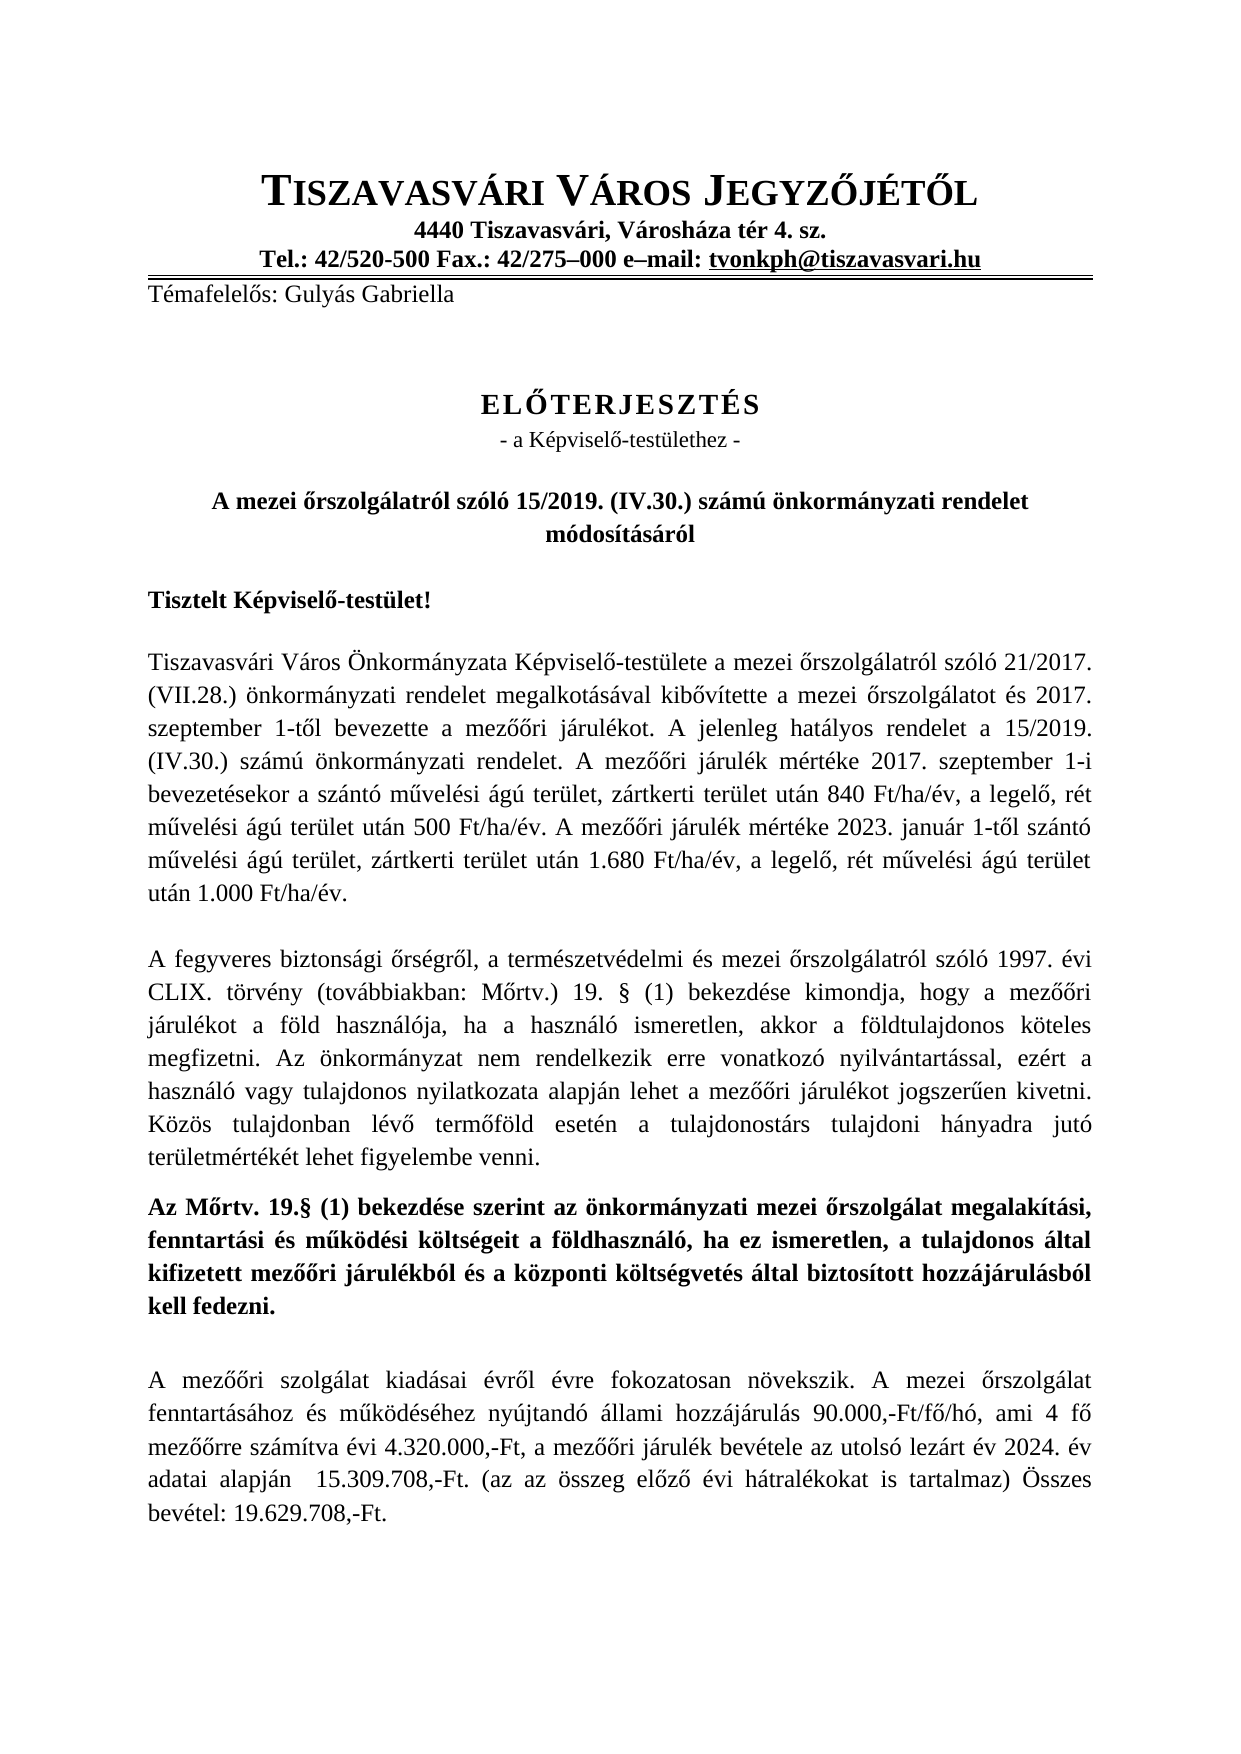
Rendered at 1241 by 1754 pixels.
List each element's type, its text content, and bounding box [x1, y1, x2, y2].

text Témafelelős: Gulyás Gabriella [148, 280, 1093, 308]
text A mezei őrszolgálatról szóló 15/2019. (IV.30.) számú önkormányzati rendelet módosításáról [148, 486, 1093, 548]
text Tiszavasvári Város Önkormányzata Képviselő-testülete a mezei őrszolgálatról szóló 21/2017. (VII.28.) önkormányzati rendelet megalkotásával kibővítette a mezei őrszolgálatot és 2017. szeptember 1-től bevezette a mezőőri járulékot. A jelenleg hatályos rendelet a 15/2019. (IV.30.) számú önkormányzati rendelet. A mezőőri járulék mértéke 2017. szeptember 1-i bevezetésekor a szántó művelési ágú terület, zártkerti terület után 840 Ft/ha/év, a legelő, rét művelési ágú terület után 500 Ft/ha/év. A mezőőri járulék mértéke 2023. január 1-től szántó művelési ágú terület, zártkerti terület után 1.680 Ft/ha/év, a legelő, rét művelési ágú terület után 1.000 Ft/ha/év. [148, 647, 1093, 907]
text A mezőőri szolgálat kiadásai évről évre fokozatosan növekszik. A mezei őrszolgálat fenntartásához és működéséhez nyújtandó állami hozzájárulás 90.000,-Ft/fő/hó, ami 4 fő mezőőrre számítva évi 4.320.000,-Ft, a mezőőri járulék bevétele az utolsó lezárt év 2024. év adatai alapján 15.309.708,-Ft. (az az összeg előző évi hátralékokat is tartalmaz) Összes bevétel: 19.629.708,-Ft. [148, 1366, 1093, 1526]
text - a Képviselő-testülethez - [148, 426, 1093, 452]
text 4440 Tiszavasvári, Városháza tér 4. sz. [148, 215, 1093, 244]
text ELŐTERJESZTÉS [148, 387, 1093, 421]
text Tiszavasvári Város Jegyzőjétől [148, 162, 1093, 215]
text Tel.: 42/520-500 Fax.: 42/275–000 e–mail: tvonkph@tiszavasvari.hu [148, 244, 1093, 275]
text A fegyveres biztonsági őrségről, a természetvédelmi és mezei őrszolgálatról szóló 1997. évi CLIX. törvény (továbbiakban: Mőrtv.) 19. § (1) bekezdése kimondja, hogy a mezőőri járulékot a föld használója, ha a használó ismeretlen, akkor a földtulajdonos köteles megfizetni. Az önkormányzat nem rendelkezik erre vonatkozó nyilvántartással, ezért a használó vagy tulajdonos nyilatkozata alapján lehet a mezőőri járulékot jogszerűen kivetni. Közös tulajdonban lévő termőföld esetén a tulajdonostárs tulajdoni hányadra jutó területmértékét lehet figyelembe venni. [148, 944, 1093, 1171]
text Tisztelt Képviselő-testület! [148, 585, 1093, 614]
text Az Mőrtv. 19.§ (1) bekezdése szerint az önkormányzati mezei őrszolgálat megalakítási, fenntartási és működési költségeit a földhasználó, ha ez ismeretlen, a tulajdonos által kifizetett mezőőri járulékból és a központi költségvetés által biztosított hozzájárulásból kell fedezni. [148, 1192, 1093, 1320]
